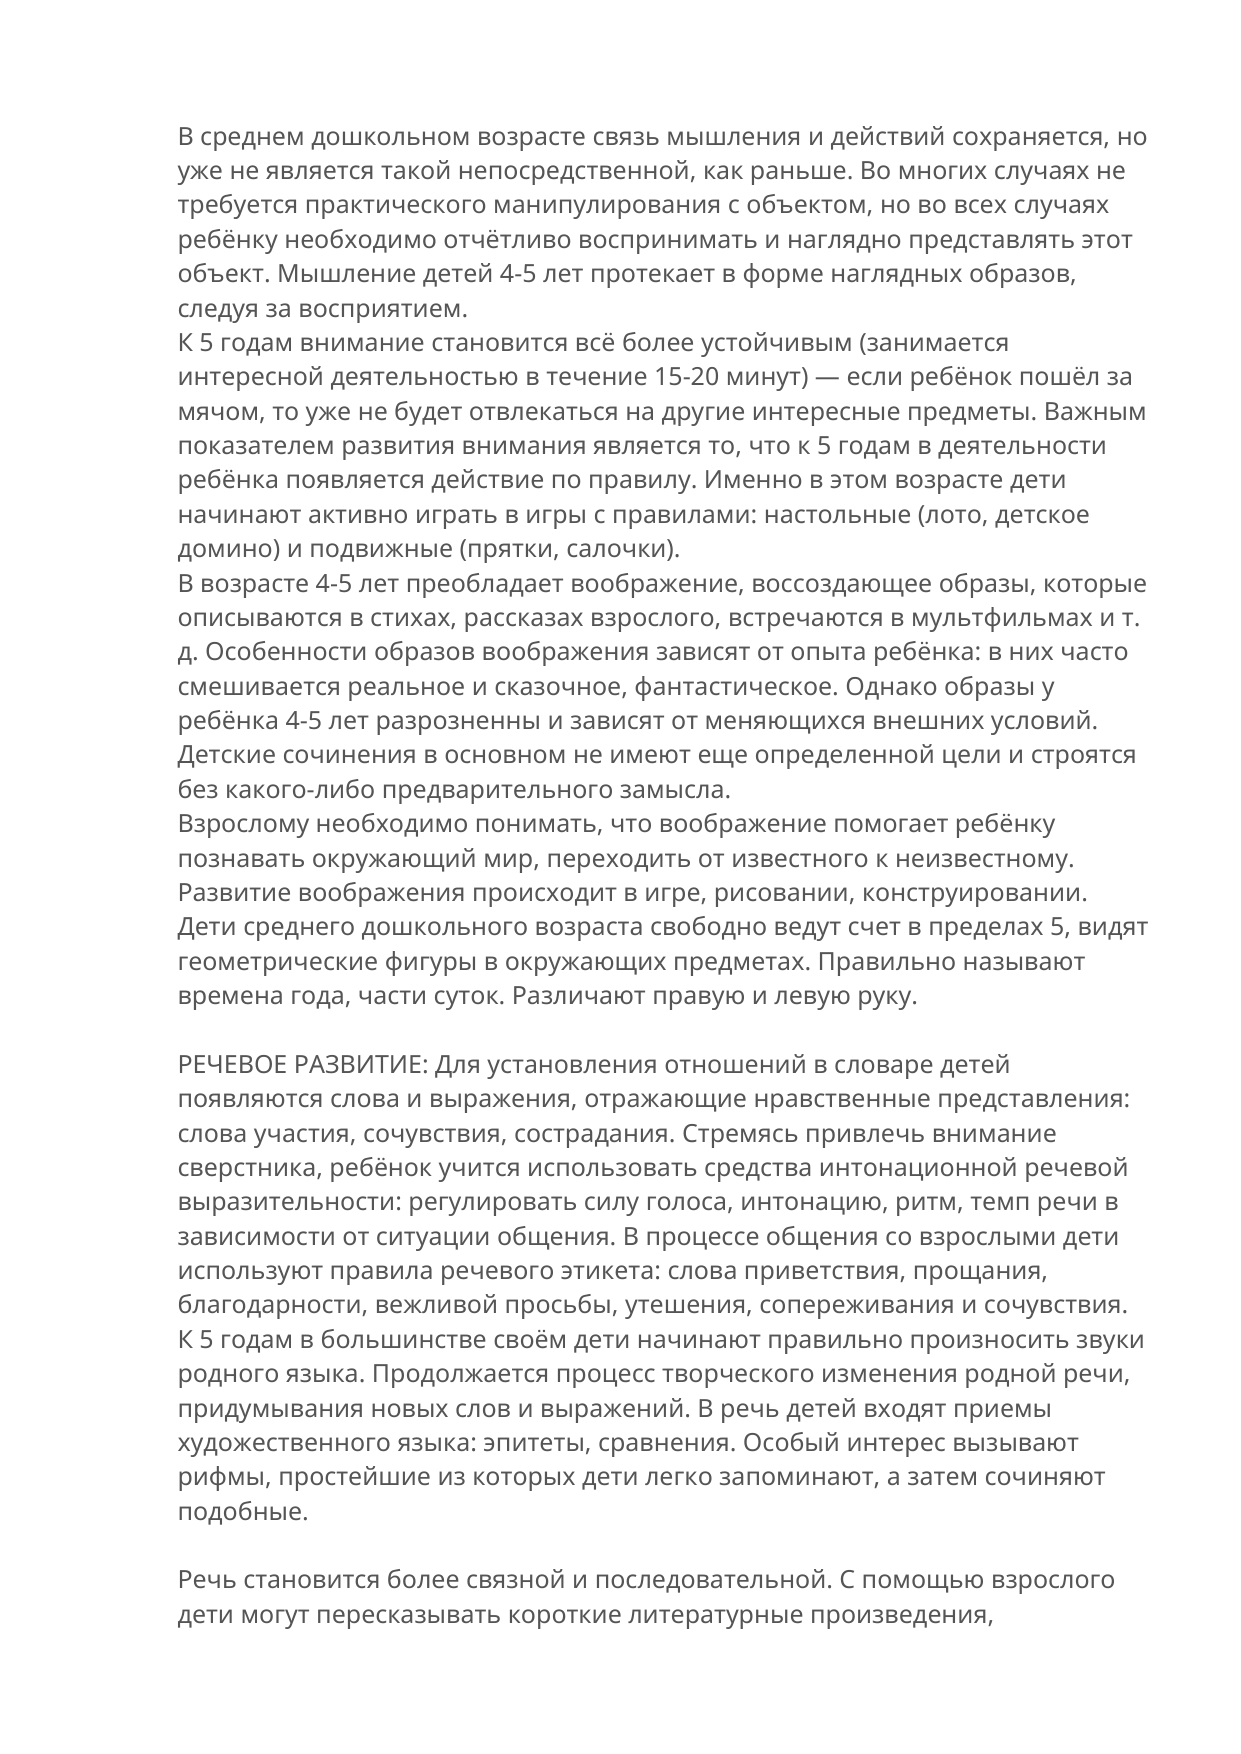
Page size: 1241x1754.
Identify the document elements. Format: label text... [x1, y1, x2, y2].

text РЕЧЕВОЕ РАЗВИТИЕ: Для установления отношений в словаре детей появляются слова и выражения, отражающие нравственные представления: слова участия, сочувствия, сострадания. Стремясь привлечь внимание сверстника, ребёнок учится использовать средства интонационной речевой выразительности: регулировать силу голоса, интонацию, ритм, темп речи в зависимости от ситуации общения. В процессе общения со взрослыми дети используют правила речевого этикета: слова приветствия, прощания, благодарности, вежливой просьбы, утешения, сопереживания и сочувствия. [177, 1046, 1152, 1321]
text К 5 годам в большинстве своём дети начинают правильно произносить звуки родного языка. Продолжается процесс творческого изменения родной речи, придумывания новых слов и выражений. В речь детей входят приемы художественного языка: эпитеты, сравнения. Особый интерес вызывают рифмы, простейшие из которых дети легко запоминают, а затем сочиняют подобные. [177, 1321, 1152, 1527]
text Взрослому необходимо понимать, что воображение помогает ребёнку познавать окружающий мир, переходить от известного к неизвестному. Развитие воображения происходит в игре, рисовании, конструировании. [177, 806, 1152, 909]
text Дети среднего дошкольного возраста свободно ведут счет в пределах 5, видят геометрические фигуры в окружающих предметах. Правильно называют времена года, части суток. Различают правую и левую руку. [177, 909, 1152, 1012]
text В среднем дошкольном возрасте связь мышления и действий сохраняется, но уже не является такой непосредственной, как раньше. Во многих случаях не требуется практического манипулирования с объектом, но во всех случаях ребёнку необходимо отчётливо воспринимать и наглядно представлять этот объект. Мышление детей 4-5 лет протекает в форме наглядных образов, следуя за восприятием. [177, 118, 1152, 324]
text К 5 годам внимание становится всё более устойчивым (занимается интересной деятельностью в течение 15-20 минут) — если ребёнок пошёл за мячом, то уже не будет отвлекаться на другие интересные предметы. Важным показателем развития внимания является то, что к 5 годам в деятельности ребёнка появляется действие по правилу. Именно в этом возрасте дети начинают активно играть в игры с правилами: настольные (лото, детское домино) и подвижные (прятки, салочки). [177, 324, 1152, 565]
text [177, 1562, 1152, 1631]
text В возрасте 4-5 лет преобладает воображение, воссоздающее образы, которые описываются в стихах, рассказах взрослого, встречаются в мультфильмах и т. д. Особенности образов воображения зависят от опыта ребёнка: в них часто смешивается реальное и сказочное, фантастическое. Однако образы у ребёнка 4-5 лет разрозненны и зависят от меняющихся внешних условий. Детские сочинения в основном не имеют еще определенной цели и строятся без какого-либо предварительного замысла. [177, 565, 1152, 806]
